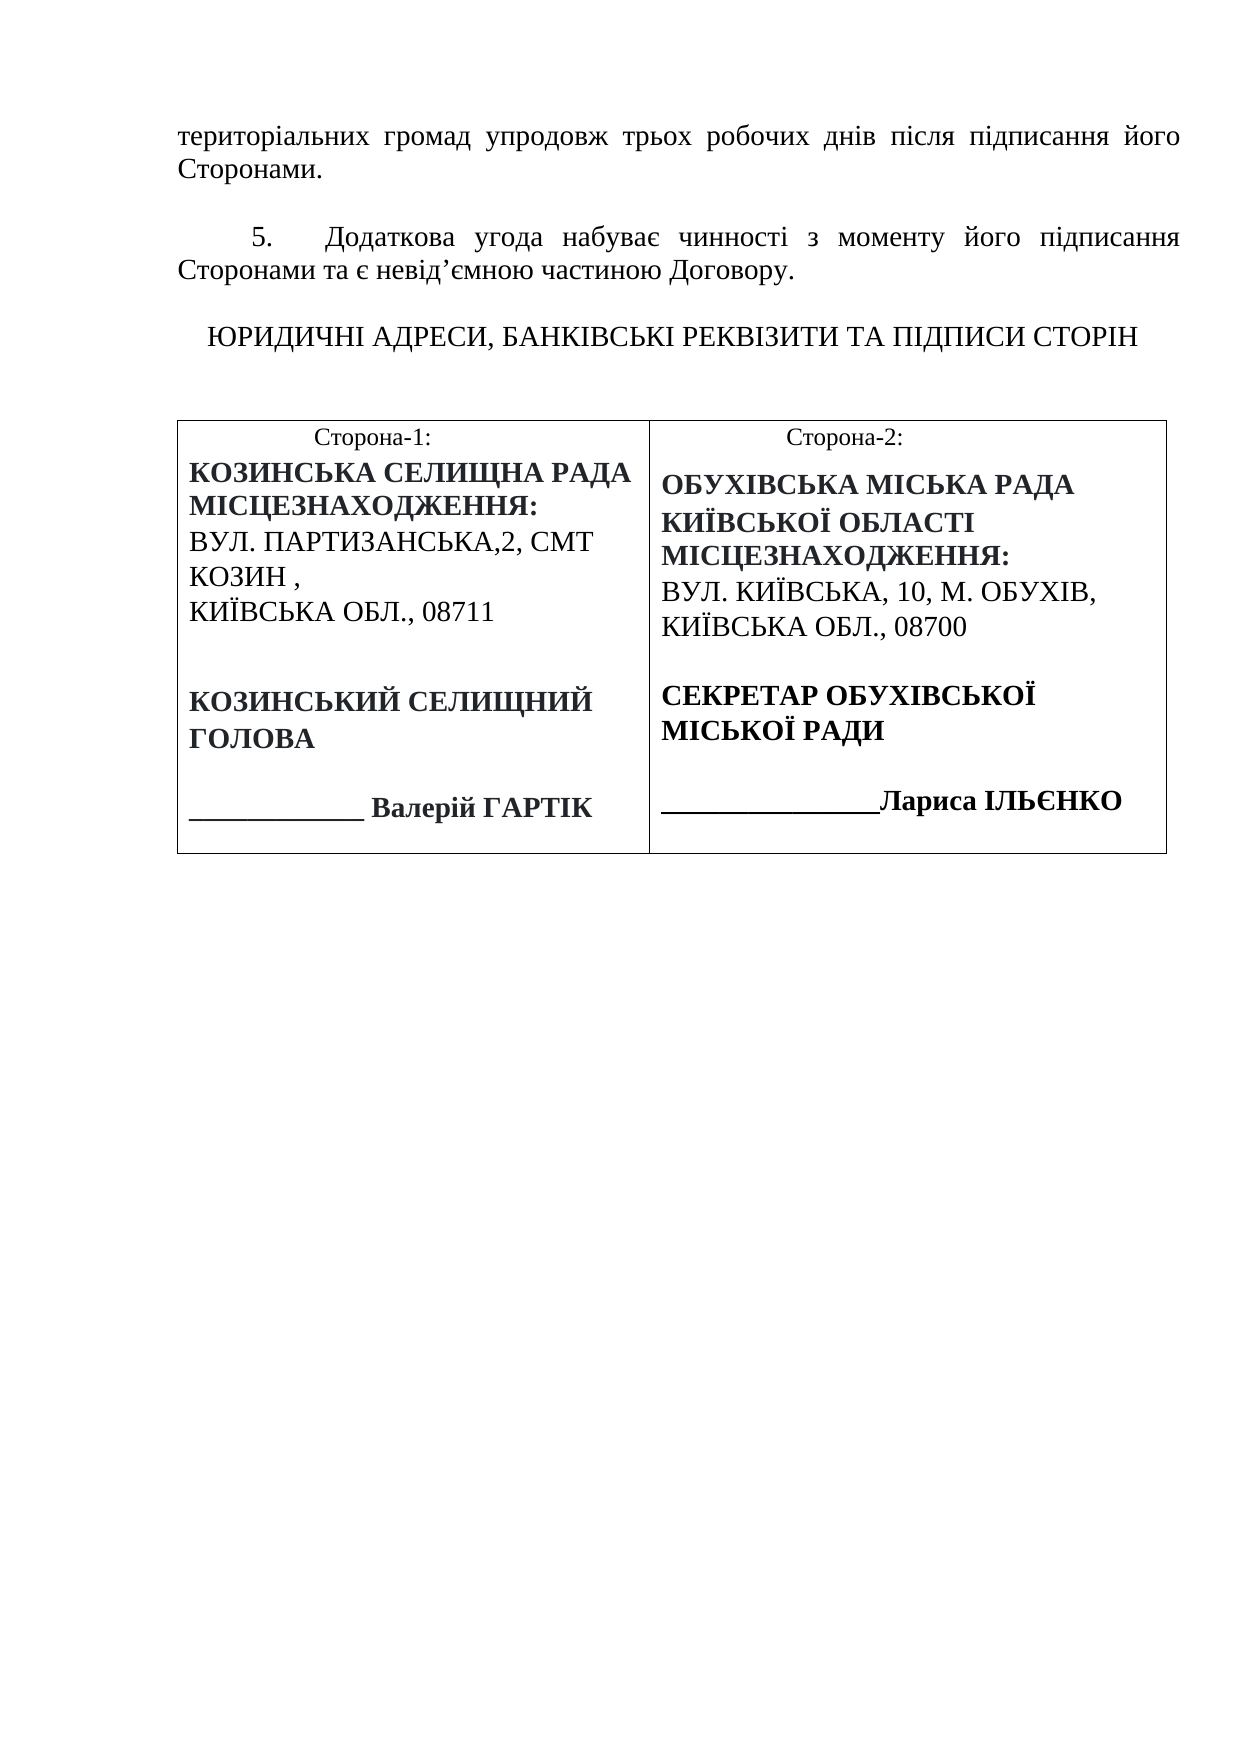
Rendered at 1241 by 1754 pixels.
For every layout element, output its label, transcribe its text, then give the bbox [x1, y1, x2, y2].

text ЮРИДИЧНІ АДРЕСИ, БАНКІВСЬКІ РЕКВІЗИТИ ТА ПІДПИСИ СТОРІН [207, 319, 1181, 353]
list Додаткова угода набуває чинності з моменту його підписання Сторонами та є невід’ємною частиною Договору. [177, 219, 1181, 286]
table_header Сторона-1: КОЗИНСЬКА СЕЛИЩНА РАДА МІСЦЕЗНАХОДЖЕННЯ: ВУЛ. ПАРТИЗАНСЬКА,2, СМТ КОЗИН , КИЇВСЬКА ОБЛ., 08711 КОЗИНСЬКИЙ СЕЛИЩНИЙ ГОЛОВА ____________ Валерій ГАРТІК [178, 421, 649, 853]
table_header Сторона-2: ОБУХІВСЬКА МІСЬКА РАДА КИЇВСЬКОЇ ОБЛАСТІ МІСЦЕЗНАХОДЖЕННЯ: ВУЛ. КИЇВСЬКА, . ОБУХІВ, КИЇВСЬКА ОБЛ., 08700 СЕКРЕТАР ОБУХІВСЬКОЇ МІСЬКОЇ РАДИ _______________Лариса ІЛЬЄНКО [650, 421, 1166, 853]
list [177, 118, 1181, 185]
